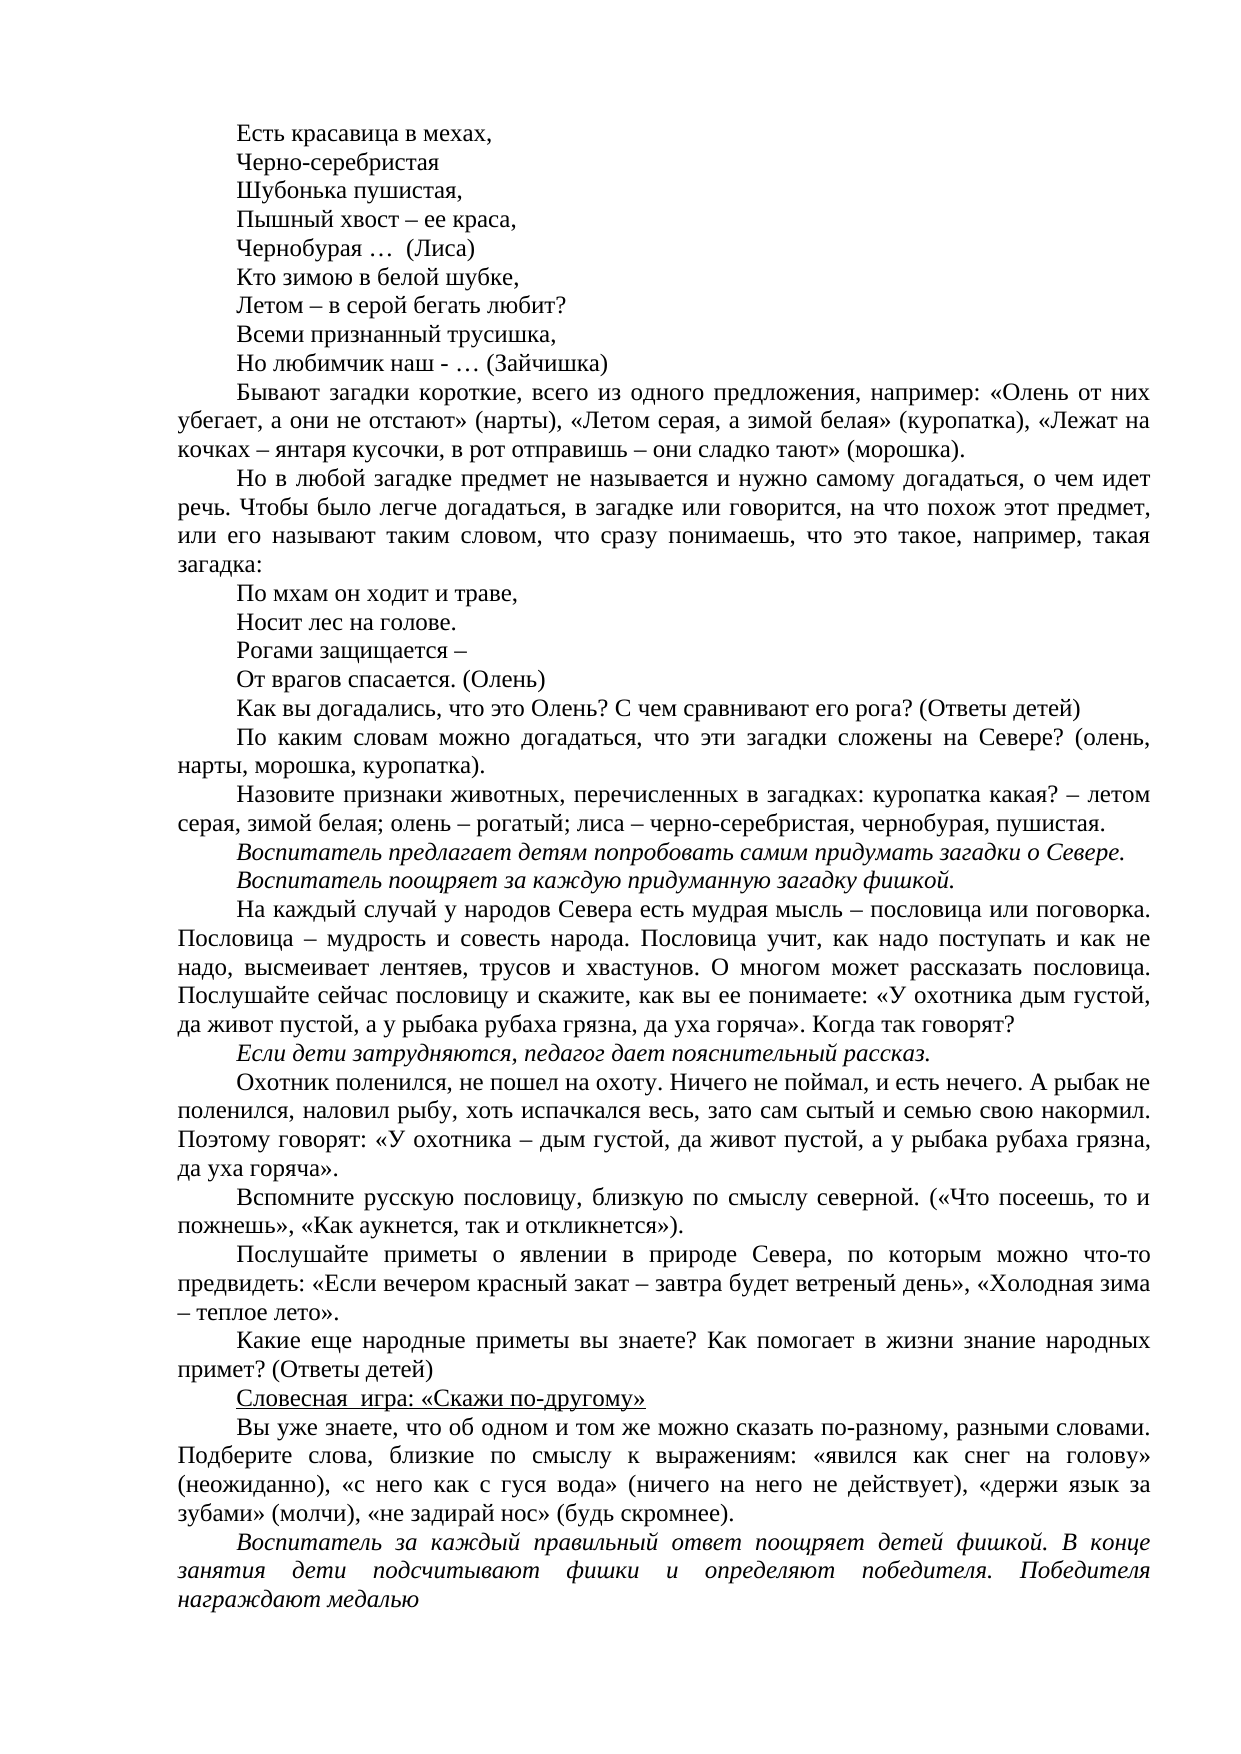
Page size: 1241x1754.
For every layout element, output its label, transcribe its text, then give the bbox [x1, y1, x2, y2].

text Носит лес на голове. [177, 607, 1152, 636]
text Вспомните русскую пословицу, близкую по смыслу северной. («Что посеешь, то и пожнешь», «Как аукнется, так и откликнется»). [177, 1182, 1152, 1239]
text Вы уже знаете, что об одном и том же можно сказать по-разному, разными словами. Подберите слова, близкие по смыслу к выражениям: «явился как снег на голову» (неожиданно), «с него как с гуся вода» (ничего на него не действует), «держи язык за зубами» (молчи), «не задирай нос» (будь скромнее). [177, 1412, 1152, 1527]
text По мхам он ходит и траве, [177, 578, 1152, 607]
text Пышный хвост – ее краса, [177, 204, 1152, 233]
text От врагов спасается. (Олень) [177, 664, 1152, 693]
text По каким словам можно догадаться, что эти загадки сложены на Севере? (олень, нарты, морошка, куропатка). [177, 722, 1152, 779]
text Но любимчик наш - … (Зайчишка) [177, 348, 1152, 377]
text Воспитатель поощряет за каждую придуманную загадку фишкой. [177, 866, 1152, 894]
text Охотник поленился, не пошел на охоту. Ничего не поймал, и есть нечего. А рыбак не поленился, наловил рыбу, хоть испачкался весь, зато сам сытый и семью свою накормил. Поэтому говорят: «У охотника – дым густой, да живот пустой, а у рыбака рубаха грязна, да уха горяча». [177, 1067, 1152, 1182]
text Послушайте приметы о явлении в природе Севера, по которым можно что-то предвидеть: «Если вечером красный закат – завтра будет ветреный день», «Холодная зима – теплое лето». [177, 1239, 1152, 1326]
text Как вы догадались, что это Олень? С чем сравнивают его рога? (Ответы детей) [177, 693, 1152, 722]
text Если дети затрудняются, педагог дает пояснительный рассказ. [177, 1038, 1152, 1067]
text Какие еще народные приметы вы знаете? Как помогает в жизни знание народных примет? (Ответы детей) [177, 1326, 1152, 1383]
text Шубонька пушистая, [177, 176, 1152, 204]
text Словесная игра: «Скажи по-другому» [177, 1383, 1152, 1412]
text Но в любой загадке предмет не называется и нужно самому догадаться, о чем идет речь. Чтобы было легче догадаться, в загадке или говорится, на что похож этот предмет, или его называют таким словом, что сразу понимаешь, что это такое, например, такая загадка: [177, 463, 1152, 578]
text Черно-серебристая [177, 147, 1152, 176]
text Летом – в серой бегать любит? [177, 291, 1152, 319]
text Кто зимою в белой шубке, [177, 262, 1152, 291]
text Назовите признаки животных, перечисленных в загадках: куропатка какая? – летом серая, зимой белая; олень – рогатый; лиса – черно-серебристая, чернобурая, пушистая. [177, 779, 1152, 837]
text Рогами защищается – [177, 636, 1152, 664]
text Чернобурая … (Лиса) [177, 233, 1152, 262]
text Воспитатель за каждый правильный ответ поощряет детей фишкой. В конце занятия дети подсчитывают фишки и определяют победителя. Победителя награждают медалью [177, 1527, 1152, 1613]
text Бывают загадки короткие, всего из одного предложения, например: «Олень от них убегает, а они не отстают» (нарты), «Летом серая, а зимой белая» (куропатка), «Лежат на кочках – янтаря кусочки, в рот отправишь – они сладко тают» (морошка). [177, 377, 1152, 463]
text Всеми признанный трусишка, [177, 319, 1152, 348]
text На каждый случай у народов Севера есть мудрая мысль – пословица или поговорка. Пословица – мудрость и совесть народа. Пословица учит, как надо поступать и как не надо, высмеивает лентяев, трусов и хвастунов. О многом может рассказать пословица. Послушайте сейчас пословицу и скажите, как вы ее понимаете: «У охотника дым густой, да живот пустой, а у рыбака рубаха грязна, да уха горяча». Когда так говорят? [177, 894, 1152, 1038]
text Воспитатель предлагает детям попробовать самим придумать загадки о Севере. [177, 837, 1152, 866]
text Есть красавица в мехах, [177, 118, 1152, 147]
